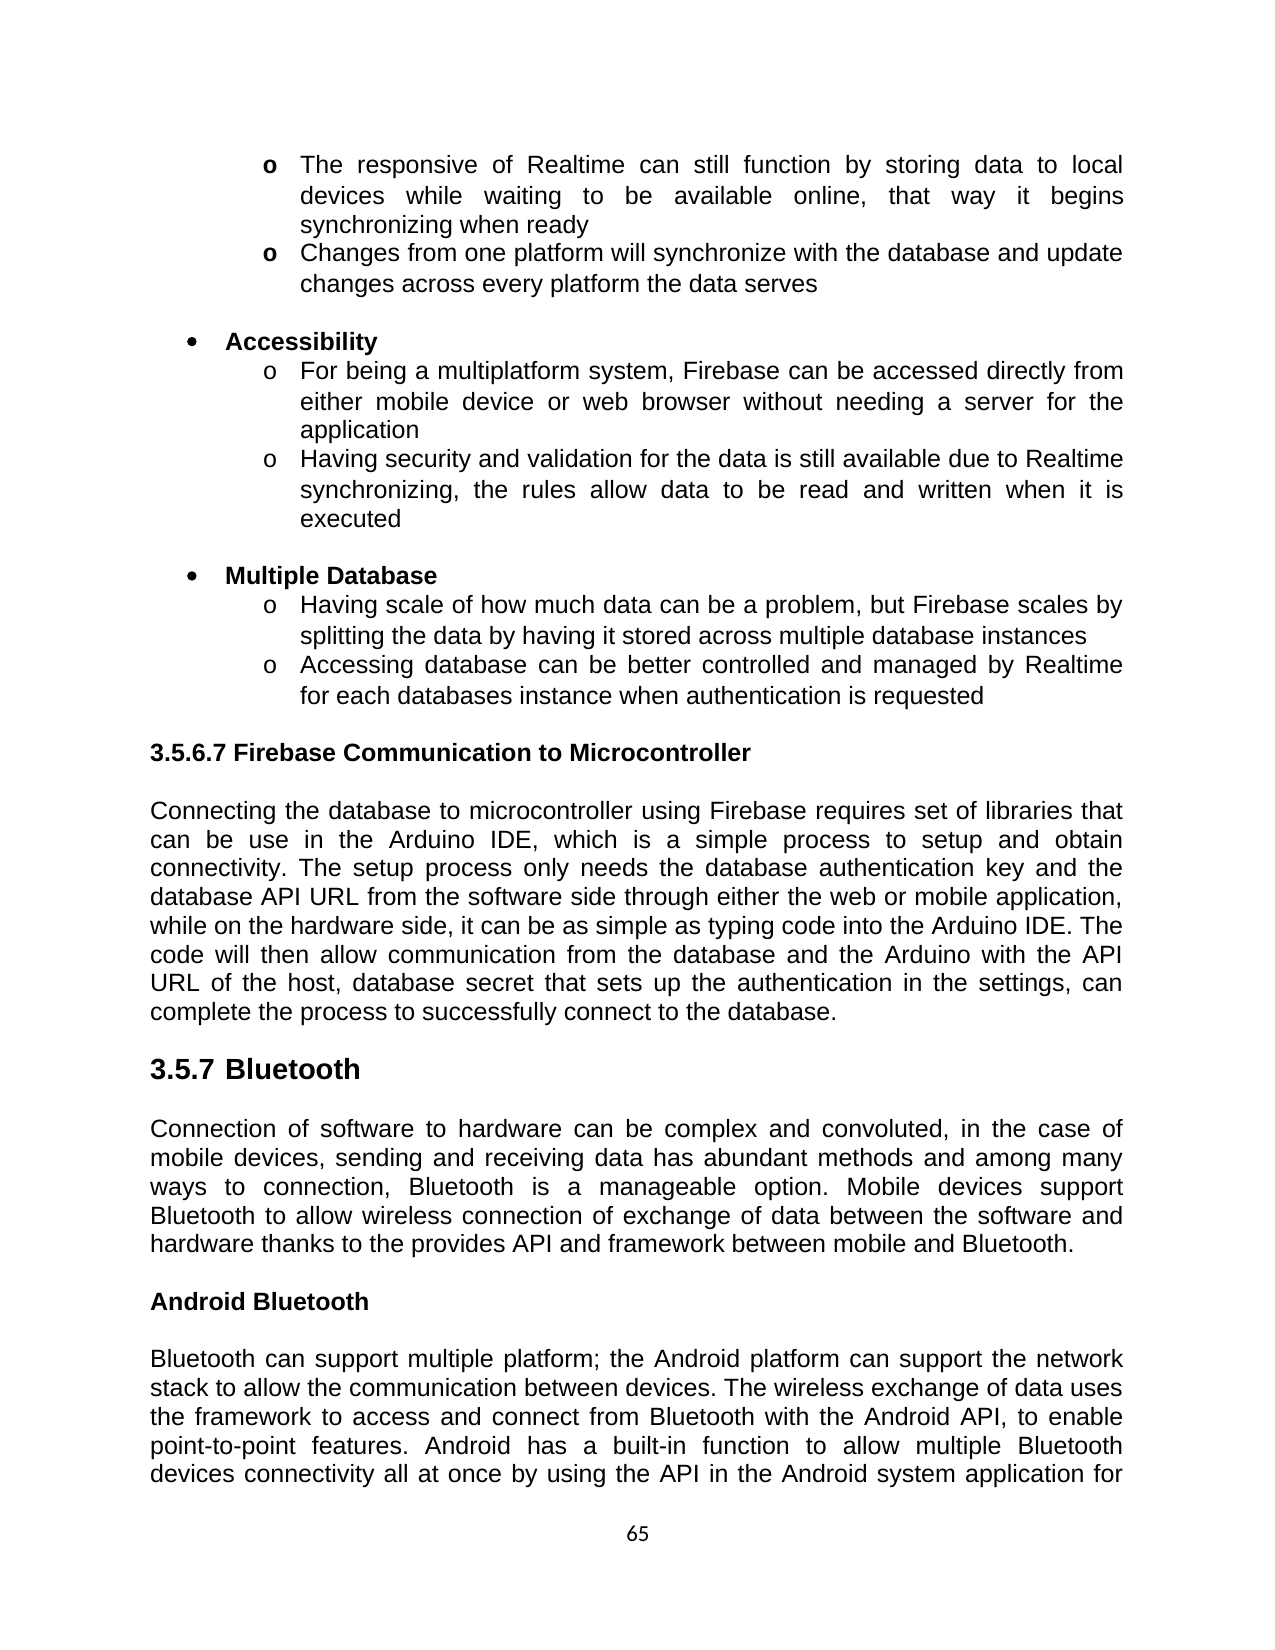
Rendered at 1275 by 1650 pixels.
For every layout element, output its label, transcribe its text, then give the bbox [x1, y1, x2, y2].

text Connection of software to hardware can be complex and convoluted, in the case of mobile devices, sending and receiving data has abundant methods and among many ways to connection, Bluetooth is a manageable option. Mobile devices support Bluetooth to allow wireless connection of exchange of data between the software and hardware thanks to the provides API and framework between mobile and Bluetooth. [150, 1114, 1125, 1258]
list For being a multiplatform system, Firebase can be accessed directly from either mobile device or web browser without needing a server for the application [262, 356, 1125, 444]
list Changes from one platform will synchronize with the database and update changes across every platform the data serves [262, 238, 1125, 298]
subtitle Bluetooth [150, 1052, 1125, 1086]
list Having scale of how much data can be a problem, but Firebase scales by splitting the data by having it stored across multiple database instances [262, 590, 1125, 650]
list Accessibility [187, 327, 1125, 356]
text Android Bluetooth [150, 1287, 1125, 1316]
list Accessing database can be better controlled and managed by Realtime for each databases instance when authentication is requested [262, 650, 1125, 709]
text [150, 1344, 1125, 1488]
text 3.5.6.7 Firebase Communication to Microcontroller [150, 738, 1125, 767]
list The responsive of Realtime can still function by storing data to local devices while waiting to be available online, that way it begins synchronizing when ready [262, 150, 1125, 238]
text Connecting the database to microcontroller using Firebase requires set of libraries that can be use in the Arduino IDE, which is a simple process to setup and obtain connectivity. The setup process only needs the database authentication key and the database API URL from the software side through either the web or mobile application, while on the hardware side, it can be as simple as typing code into the Arduino IDE. The code will then allow communication from the database and the Arduino with the API URL of the host, database secret that sets up the authentication in the settings, can complete the process to successfully connect to the database. [150, 796, 1125, 1026]
list Having security and validation for the data is still available due to Realtime synchronizing, the rules allow data to be read and written when it is executed [262, 444, 1125, 533]
list Multiple Database [187, 561, 1125, 590]
